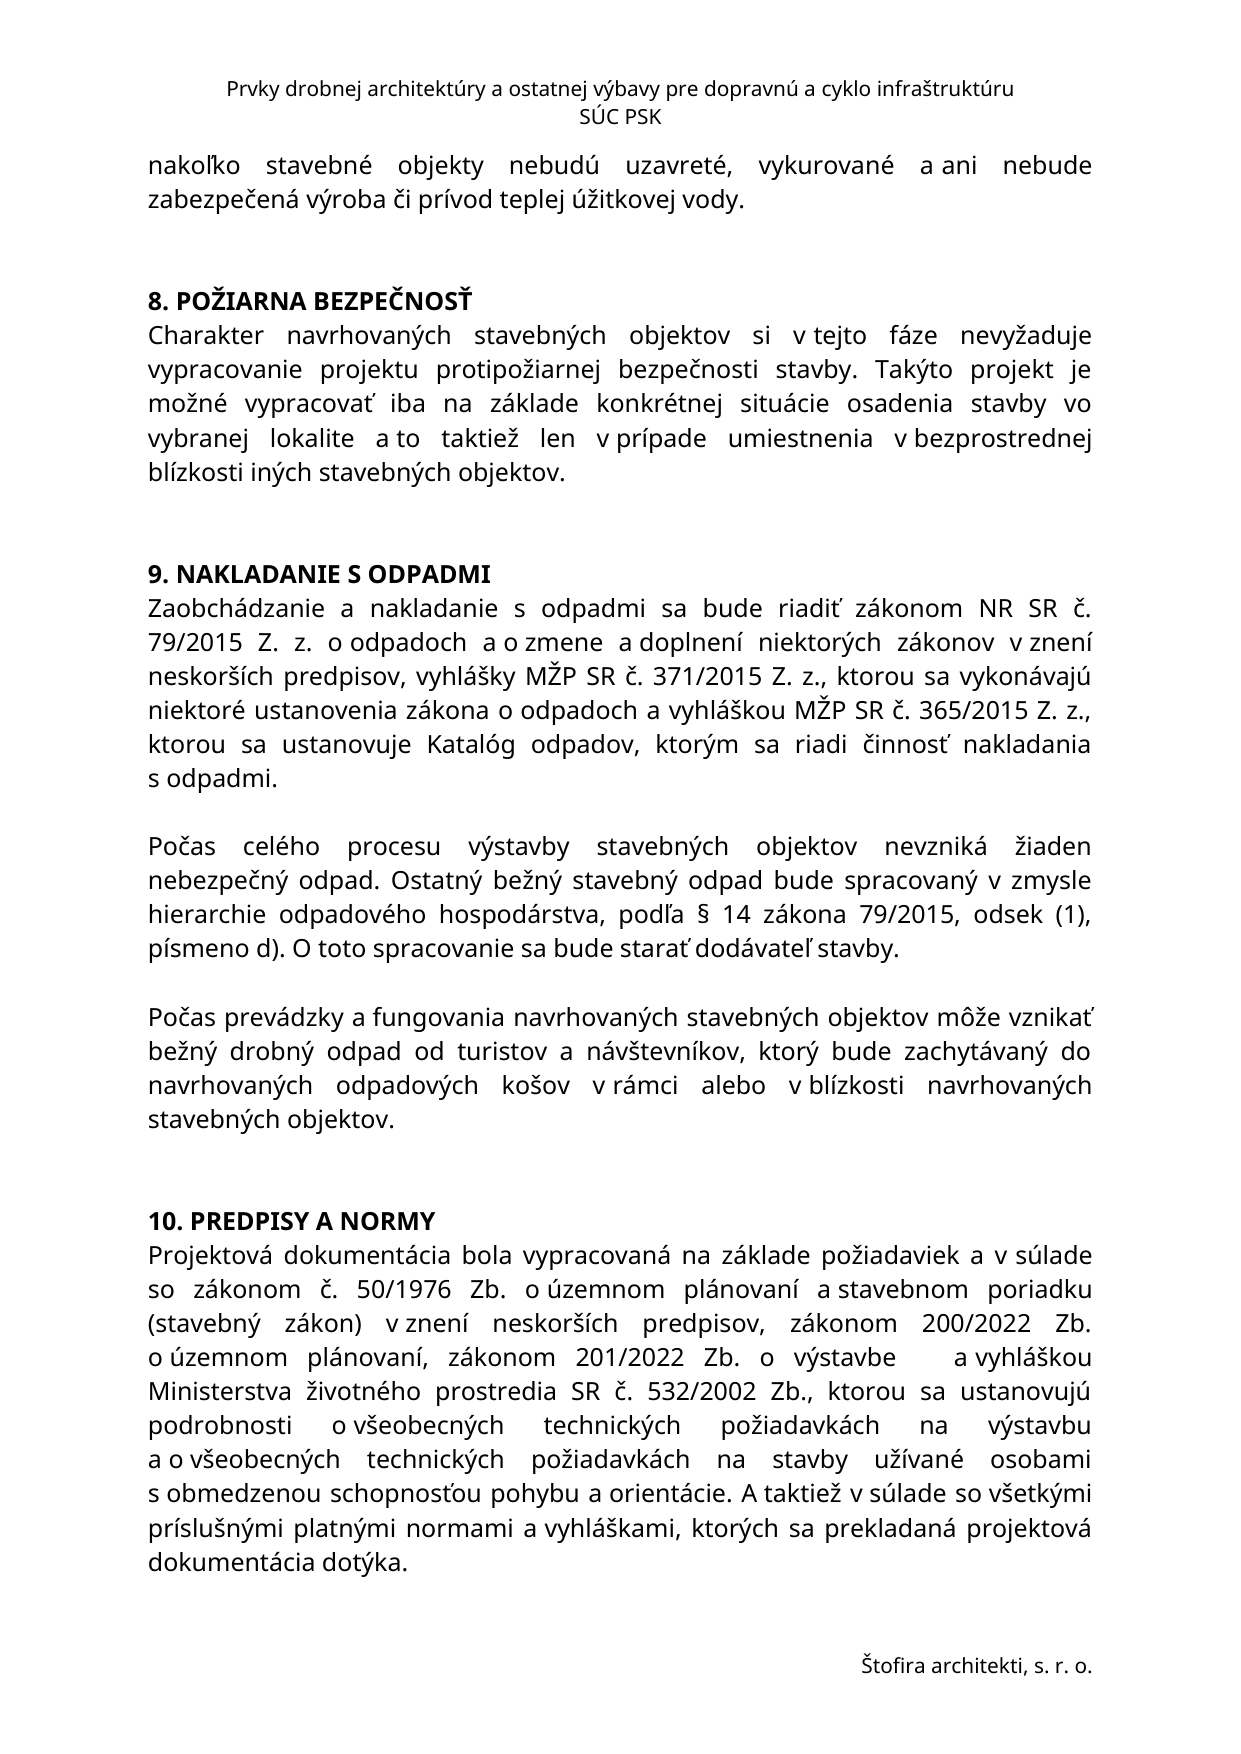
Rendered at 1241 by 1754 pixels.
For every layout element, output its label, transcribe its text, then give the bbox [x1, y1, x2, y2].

text 9. NAKLADANIE S ODPADMI [148, 556, 1092, 591]
text Zaobchádzanie a nakladanie s odpadmi sa bude riadiť zákonom NR SR č. 79/2015 Z. z. o odpadoch a o zmene a doplnení niektorých zákonov v znení neskorších predpisov, vyhlášky MŽP SR č. 371/2015 Z. z., ktorou sa vykonávajú niektoré ustanovenia zákona o odpadoch a vyhláškou MŽP SR č. 365/2015 Z. z., ktorou sa ustanovuje Katalóg odpadov, ktorým sa riadi činnosť nakladania s odpadmi. [148, 591, 1092, 795]
text Projektová dokumentácia bola vypracovaná na základe požiadaviek a v súlade so zákonom č. 50/1976 Zb. o územnom plánovaní a stavebnom poriadku (stavebný zákon) v znení neskorších predpisov, zákonom 200/2022 Zb. o územnom plánovaní, zákonom 201/2022 Zb. o výstavbe a vyhláškou Ministerstva životného prostredia SR č. 532/2002 Zb., ktorou sa ustanovujú podrobnosti o všeobecných technických požiadavkách na výstavbu a o všeobecných technických požiadavkách na stavby užívané osobami s obmedzenou schopnosťou pohybu a orientácie. A taktiež v súlade so všetkými príslušnými platnými normami a vyhláškami, ktorých sa prekladaná projektová dokumentácia dotýka. [148, 1238, 1092, 1578]
text Počas prevádzky a fungovania navrhovaných stavebných objektov môže vznikať bežný drobný odpad od turistov a návštevníkov, ktorý bude zachytávaný do navrhovaných odpadových košov v rámci alebo v blízkosti navrhovaných stavebných objektov. [148, 999, 1092, 1136]
text Počas celého procesu výstavby stavebných objektov nevzniká žiaden nebezpečný odpad. Ostatný bežný stavebný odpad bude spracovaný v zmysle hierarchie odpadového hospodárstva, podľa § 14 zákona 79/2015, odsek (1), písmeno d). O toto spracovanie sa bude starať dodávateľ stavby. [148, 829, 1092, 965]
text 8. POŽIARNA BEZPEČNOSŤ [148, 284, 1092, 318]
text Charakter navrhovaných stavebných objektov si v tejto fáze nevyžaduje vypracovanie projektu protipožiarnej bezpečnosti stavby. Takýto projekt je možné vypracovať iba na základe konkrétnej situácie osadenia stavby vo vybranej lokalite a to taktiež len v prípade umiestnenia v bezprostrednej blízkosti iných stavebných objektov. [148, 318, 1092, 488]
text 10. PREDPISY A NORMY [148, 1204, 1092, 1238]
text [148, 148, 1092, 216]
